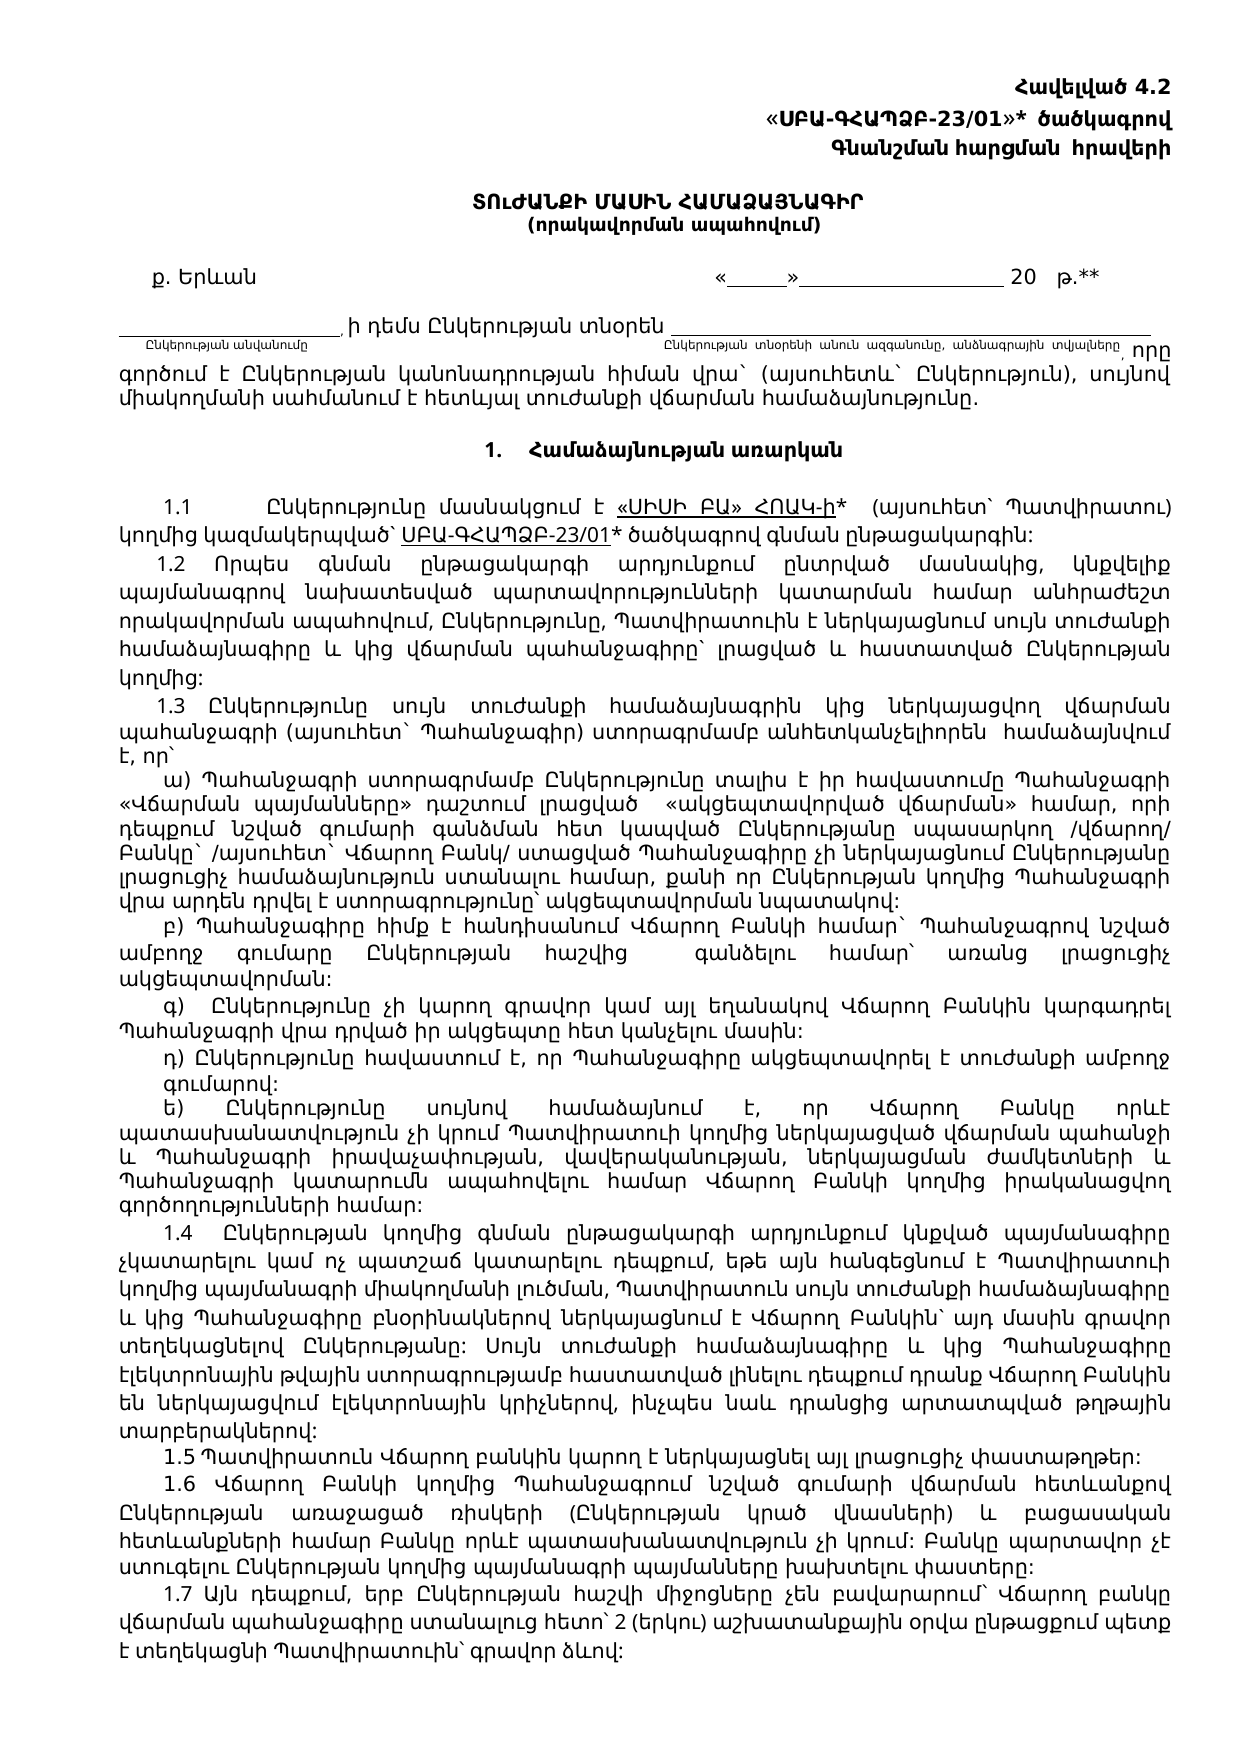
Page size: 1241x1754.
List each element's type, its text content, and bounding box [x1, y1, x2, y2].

text 1.7 Այն դեպքում, երբ Ընկերության հաշվի միջոցները չեն բավարարում՝ Վճարող բանկը վճարման պահանջագիրը ստանալուց հետո՝ 2 (երկու) աշխատանքային օրվա ընթացքում պետք է տեղեկացնի Պատվիրատուին՝ գրավոր ձևով: [118, 1579, 1171, 1664]
text դ) Ընկերությունը հավաստում է, որ Պահանջագիրը ակցեպտավորել է տուժանքի ամբողջ գումարով: [163, 1043, 1171, 1096]
text բ) Պահանջագիրը հիմք է հանդիսանում Վճարող Բանկի համար` Պահանջագրով նշված ամբողջ գումարը Ընկերության հաշվից գանձելու համար՝ առանց լրացուցիչ ակցեպտավորման: [118, 914, 1171, 991]
list Պատվիրատուն Վճարող բանկին կարող է ներկայացնել այլ լրացուցիչ փաստաթղթեր: [163, 1445, 1171, 1469]
text ա) Պահանջագրի ստորագրմամբ Ընկերությունը տալիս է իր հավաստումը Պահանջագրի «Վճարման պայմանները» դաշտում լրացված «ակցեպտավորված վճարման» համար, որի դեպքում նշված գումարի գանձման հետ կապված Ընկերությանը սպասարկող /վճարող/ Բանկը` /այսուհետ` Վճարող Բանկ/ ստացված Պահանջագիրը չի ներկայացնում Ընկերությանը լրացուցիչ համաձայնություն ստանալու համար, քանի որ Ընկերության կողմից Պահանջագրի վրա արդեն դրվել է ստորագրությունը՝ ակցեպտավորման նպատակով: [118, 768, 1171, 914]
text 1.3 Ընկերությունը սույն տուժանքի համաձայնագրին կից ներկայացվող վճարման պահանջագրի (այսուհետ` Պահանջագիր) ստորագրմամբ անհետկանչելիորեն համաձայնվում է, որ՝ [118, 691, 1171, 768]
text 1.6 Վճարող Բանկի կողմից Պահանջագրում նշված գումարի վճարման հետևանքով Ընկերության առաջացած ռիսկերի (Ընկերության կրած վնասների) և բացասական հետևանքների համար Բանկը որևէ պատասխանատվություն չի կրում: Բանկը պարտավոր չէ ստուգելու Ընկերության կողմից պայմանագրի պայմանները խախտելու փաստերը: [118, 1469, 1171, 1579]
text 1.2 Որպես գնման ընթացակարգի արդյունքում ընտրված մասնակից, կնքվելիք պայմանագրով նախատեսված պարտավորությունների կատարման համար անհրաժեշտ որակավորման ապահովում, Ընկերությունը, Պատվիրատուին է ներկայացնում սույն տուժանքի համաձայնագիրը և կից վճարման պահանջագիրը` լրացված և հաստատված Ընկերության կողմից: [118, 549, 1171, 691]
list Ընկերությունը մասնակցում է «ՍԻՍԻ ԲԱ» ՀՈԱԿ-ի* (այսուհետ` Պատվիրատու) կողմից կազմակերպված` ՍԲԱ-ԳՀԱՊՁԲ-23/01* ծածկագրով գնման ընթացակարգին: [118, 492, 1171, 549]
text ե) Ընկերությունը սույնով համաձայնում է, որ Վճարող Բանկը որևէ պատասխանատվություն չի կրում Պատվիրատուի կողմից ներկայացված վճարման պահանջի և Պահանջագրի իրավաչափության, վավերականության, ներկայացման ժամկետների և Պահանջագրի կատարումն ապահովելու համար Վճարող Բանկի կողմից իրականացվող գործողությունների համար: [118, 1096, 1171, 1218]
text գ) Ընկերությունը չի կարող գրավոր կամ այլ եղանակով Վճարող Բանկին կարգադրել Պահանջագրի վրա դրված իր ակցեպտը հետ կանչելու մասին: [118, 991, 1171, 1043]
text «ՍԲԱ-ԳՀԱՊՁԲ-23/01»* ծածկագրով [118, 99, 1171, 133]
text , ի դեմս Ընկերության տնօրեն [118, 314, 1171, 338]
text ք. Երևան « » 20 թ.** [118, 265, 1171, 289]
text 1.4 Ընկերության կողմից գնման ընթացակարգի արդյունքում կնքված պայմանագիրը չկատարելու կամ ոչ պատշաճ կատարելու դեպքում, եթե այն հանգեցնում է Պատվիրատուի կողմից պայմանագրի միակողմանի լուծման, Պատվիրատուն սույն տուժանքի համաձայնագիրը և կից Պահանջագիրը բնօրինակներով ներկայացնում է Վճարող Բանկին` այդ մասին գրավոր տեղեկացնելով Ընկերությանը: Սույն տուժանքի համաձայնագիրը և կից Պահանջագիրը էլեկտրոնային թվային ստորագրությամբ հաստատված լինելու դեպքում դրանք Վճարող Բանկին են ներկայացվում էլեկտրոնային կրիչներով, ինչպես նաև դրանցից արտատպված թղթային տարբերակներով: [118, 1218, 1171, 1445]
text Հավելված 4.2 [118, 75, 1171, 99]
text Ընկերության անվանումը Ընկերության տնօրենի անուն ազգանունը, անձնագրային տվյալները, որը գործում է Ընկերության կանոնադրության հիման վրա` (այսուհետև` Ընկերություն), սույնով միակողմանի սահմանում է հետևյալ տուժանքի վճարման համաձայնությունը. [118, 338, 1171, 411]
text ՏՈւԺԱՆՔԻ ՄԱՍԻՆ ՀԱՄԱՁԱՅՆԱԳԻՐ [118, 190, 1171, 214]
text (որակավորման ապահովում) [118, 214, 1171, 236]
list Համաձայնության առարկան [156, 435, 1171, 463]
text Գնանշման հարցման հրավերի [118, 133, 1171, 162]
